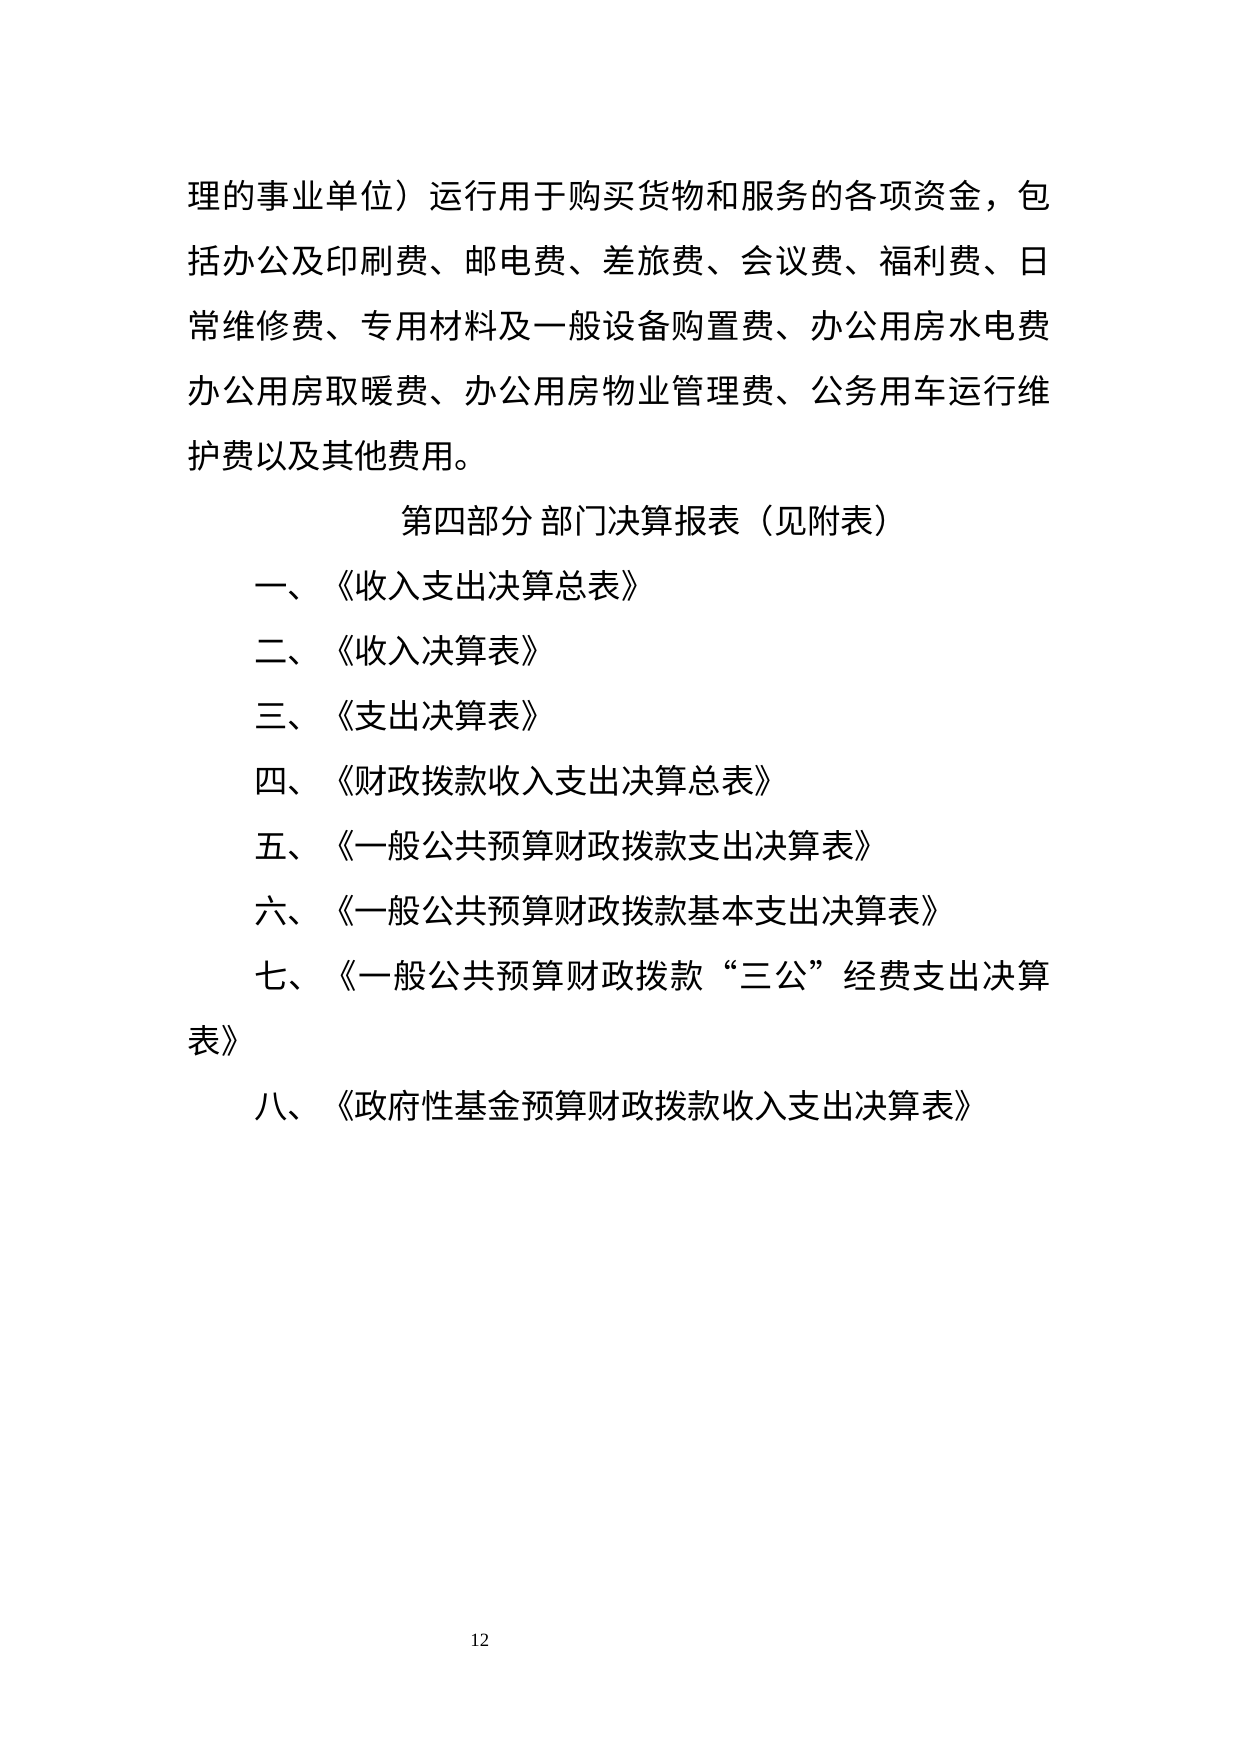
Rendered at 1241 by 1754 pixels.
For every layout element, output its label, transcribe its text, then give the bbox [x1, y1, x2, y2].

text 五、《一般公共预算财政拨款支出决算表》 [187, 812, 1053, 877]
text 一、《收入支出决算总表》 [187, 552, 1053, 617]
text 三、《支出决算表》 [187, 682, 1053, 747]
text 八、《政府性基金预算财政拨款收入支出决算表》 [187, 1072, 1053, 1137]
text 七、《一般公共预算财政拨款“三公”经费支出决算表》 [187, 942, 1053, 1072]
text 二、《收入决算表》 [187, 617, 1053, 682]
text 第四部分 部门决算报表（见附表） [187, 487, 1053, 552]
text 六、《一般公共预算财政拨款基本支出决算表》 [187, 877, 1053, 942]
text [187, 162, 1053, 487]
text 四、《财政拨款收入支出决算总表》 [187, 747, 1053, 812]
